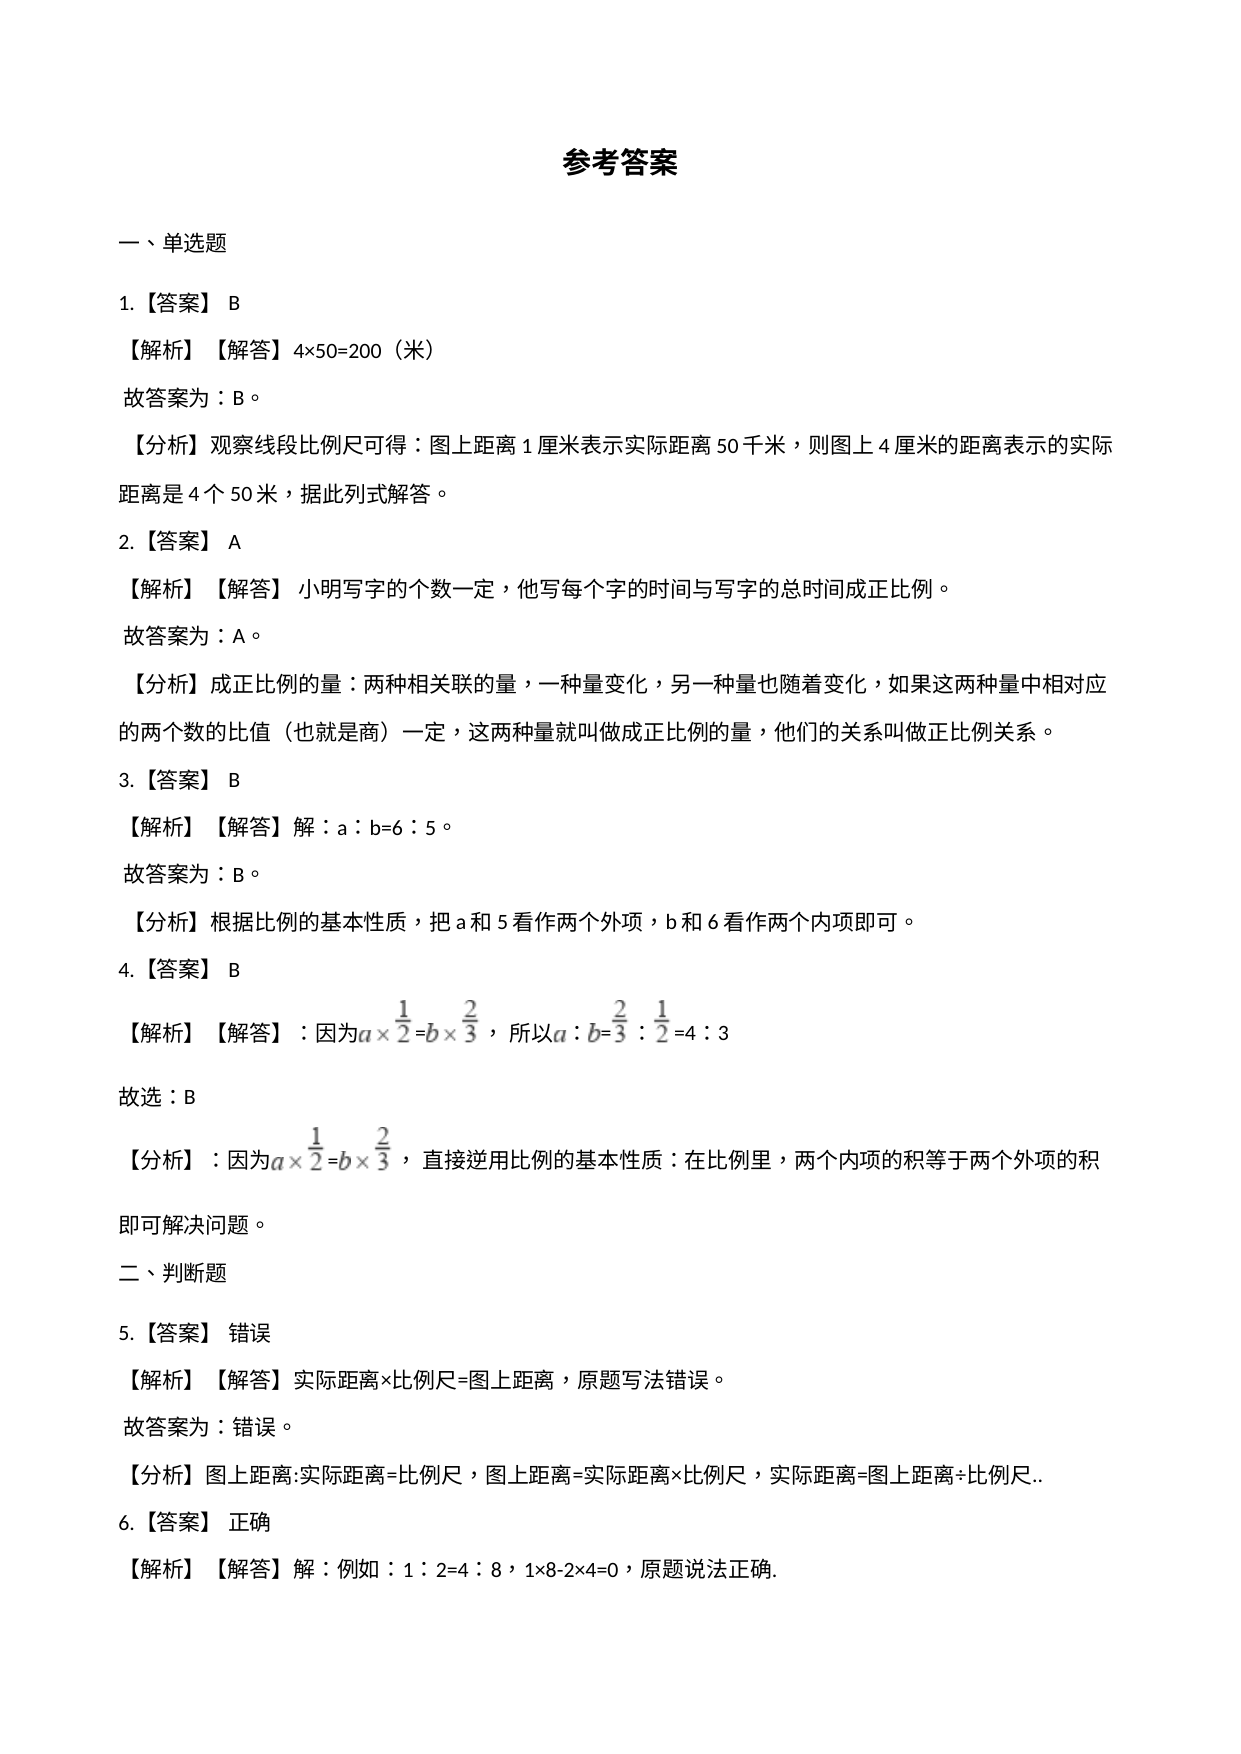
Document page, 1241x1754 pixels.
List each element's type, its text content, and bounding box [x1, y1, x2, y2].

text 【解析】【解答】 小明写字的个数一定，他写每个字的时间与写字的总时间成正比例。 [118, 572, 1122, 605]
picture [338, 1127, 395, 1172]
text 【分析】成正比例的量：两种相关联的量，一种量变化，另一种量也随着变化，如果这两种量中相对应的两个数的比值（也就是商）一定，这两种量就叫做成正比例的量，他们的关系叫做正比例关系。 [118, 667, 1122, 748]
text 故答案为：错误。 [118, 1411, 1122, 1443]
text 3.【答案】 B [118, 763, 1122, 796]
text 1.【答案】 B [118, 287, 1122, 319]
picture [358, 1000, 415, 1044]
text 【解析】【解答】解：例如：1：2=4：8，1×8-2×4=0，原题说法正确. [118, 1553, 1122, 1586]
text 一、单选题 [118, 227, 1122, 259]
text 故答案为：A。 [118, 620, 1122, 652]
text 故选：B [118, 1080, 1122, 1113]
text 故答案为：B。 [118, 858, 1122, 891]
text 【分析】观察线段比例尺可得：图上距离1厘米表示实际距离50千米，则图上4厘米的距离表示的实际距离是4个50米，据此列式解答。 [118, 429, 1122, 510]
text 【解析】【解答】实际距离×比例尺=图上距离，原题写法错误。 [118, 1363, 1122, 1396]
picture [653, 1000, 674, 1044]
picture [271, 1127, 328, 1172]
picture [611, 1000, 632, 1044]
text 故答案为：B。 [118, 381, 1122, 414]
text 5.【答案】 错误 [118, 1316, 1122, 1349]
picture [426, 1000, 483, 1044]
text 【解析】【解答】解：a：b=6：5。 [118, 811, 1122, 843]
text 【解析】【解答】：因为=， 所以：=：=4：3 [118, 1000, 1122, 1065]
text 【分析】根据比例的基本性质，把a和5看作两个外项，b和6看作两个内项即可。 [118, 906, 1122, 938]
picture [553, 1030, 567, 1044]
text 二、判断题 [118, 1256, 1122, 1289]
text 4.【答案】 B [118, 953, 1122, 985]
text 【分析】图上距离:实际距离=比例尺，图上距离=实际距离×比例尺，实际距离=图上距离÷比例尺.. [118, 1458, 1122, 1491]
text 2.【答案】 A [118, 525, 1122, 557]
text 【分析】：因为=， 直接逆用比例的基本性质：在比例里，两个内项的积等于两个外项的积即可解决问题。 [118, 1128, 1122, 1241]
text 参考答案 [118, 129, 1122, 194]
picture [587, 1023, 601, 1044]
text 6.【答案】 正确 [118, 1506, 1122, 1538]
text 【解析】【解答】4×50=200（米） [118, 334, 1122, 367]
